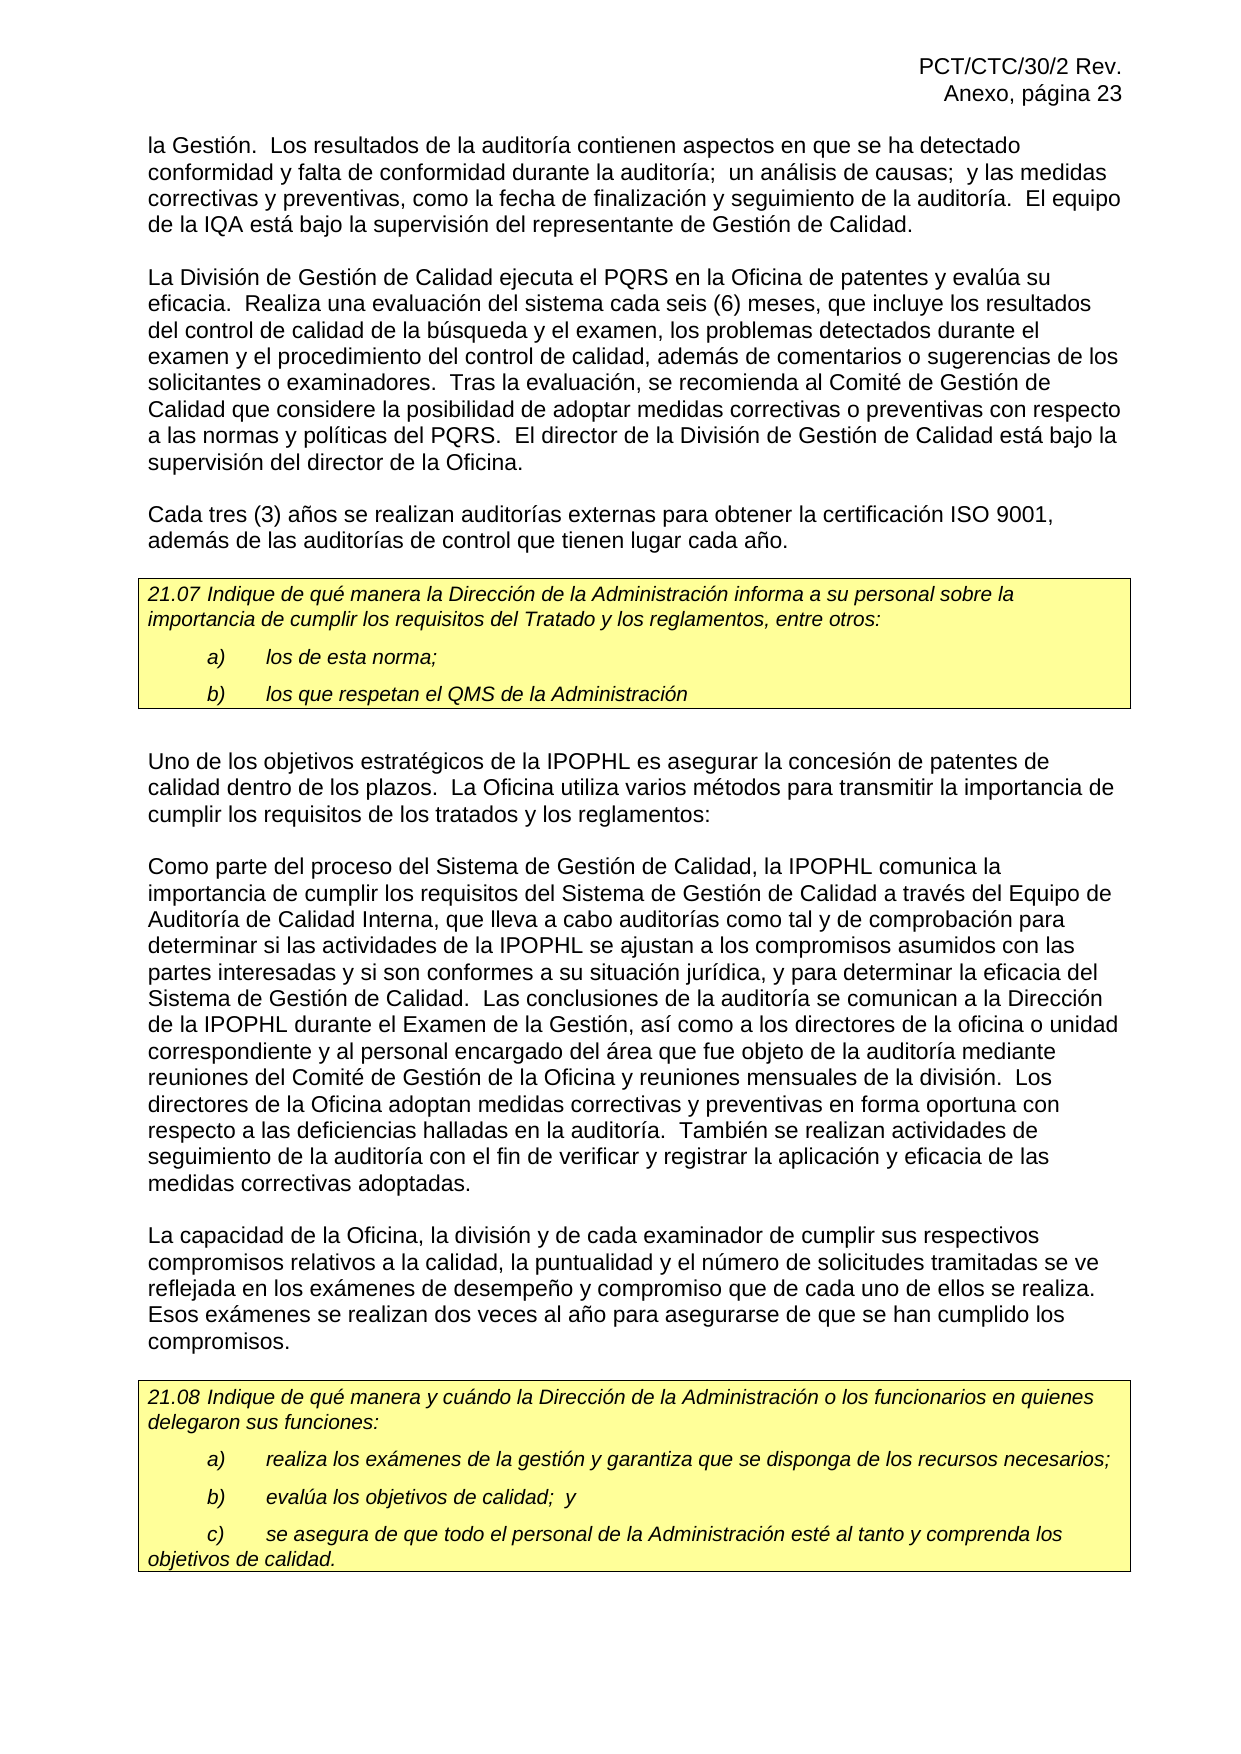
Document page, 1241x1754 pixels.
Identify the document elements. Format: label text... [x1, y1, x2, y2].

text La capacidad de la Oficina, la división y de cada examinador de cumplir sus respectivos compromisos relativos a la calidad, la puntualidad y el número de solicitudes tramitadas se ve reflejada en los exámenes de desempeño y compromiso que de cada uno de ellos se realiza. Esos exámenes se realizan dos veces al año para asegurarse de que se han cumplido los compromisos. [148, 1222, 1122, 1354]
text a) los de esta norma; [139, 640, 1130, 668]
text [148, 132, 1122, 238]
text b) los que respetan el QMS de la Administración [139, 678, 1130, 708]
text Como parte del proceso del Sistema de Gestión de Calidad, la IPOPHL comunica la importancia de cumplir los requisitos del Sistema de Gestión de Calidad a través del Equipo de Auditoría de Calidad Interna, que lleva a cabo auditorías como tal y de comprobación para determinar si las actividades de la IPOPHL se ajustan a los compromisos asumidos con las partes interesadas y si son conformes a su situación jurídica, y para determinar la eficacia del Sistema de Gestión de Calidad. Las conclusiones de la auditoría se comunican a la Dirección de la IPOPHL durante el Examen de la Gestión, así como a los directores de la oficina o unidad correspondiente y al personal encargado del área que fue objeto de la auditoría mediante reuniones del Comité de Gestión de la Oficina y reuniones mensuales de la división. Los directores de la Oficina adoptan medidas correctivas y preventivas en forma oportuna con respecto a las deficiencias halladas en la auditoría. También se realizan actividades de seguimiento de la auditoría con el fin de verificar y registrar la aplicación y eficacia de las medidas correctivas adoptadas. [148, 853, 1122, 1196]
text La División de Gestión de Calidad ejecuta el PQRS en la Oficina de patentes y evalúa su eficacia. Realiza una evaluación del sistema cada seis (6) meses, que incluye los resultados del control de calidad de la búsqueda y el examen, los problemas detectados durante el examen y el procedimiento del control de calidad, además de comentarios o sugerencias de los solicitantes o examinadores. Tras la evaluación, se recomienda al Comité de Gestión de Calidad que considere la posibilidad de adoptar medidas correctivas o preventivas con respecto a las normas y políticas del PQRS. El director de la División de Gestión de Calidad está bajo la supervisión del director de la Oficina. [148, 264, 1122, 475]
text 21.07 Indique de qué manera la Dirección de la Administración informa a su personal sobre la importancia de cumplir los requisitos del Tratado y los reglamentos, entre otros: [139, 579, 1130, 631]
text a) realiza los exámenes de la gestión y garantiza que se disponga de los recursos necesarios; [139, 1443, 1130, 1471]
text 21.08 Indique de qué manera y cuándo la Dirección de la Administración o los funcionarios en quienes delegaron sus funciones: [139, 1381, 1130, 1433]
text Cada tres (3) años se realizan auditorías externas para obtener la certificación ISO 9001, además de las auditorías de control que tienen lugar cada año. [148, 501, 1122, 554]
text c) se asegura de que todo el personal de la Administración esté al tanto y comprenda los objetivos de calidad. [139, 1518, 1130, 1571]
text b) evalúa los objetivos de calidad; y [139, 1480, 1130, 1508]
text Uno de los objetivos estratégicos de la IPOPHL es asegurar la concesión de patentes de calidad dentro de los plazos. La Oficina utiliza varios métodos para transmitir la importancia de cumplir los requisitos de los tratados y los reglamentos: [148, 748, 1122, 827]
